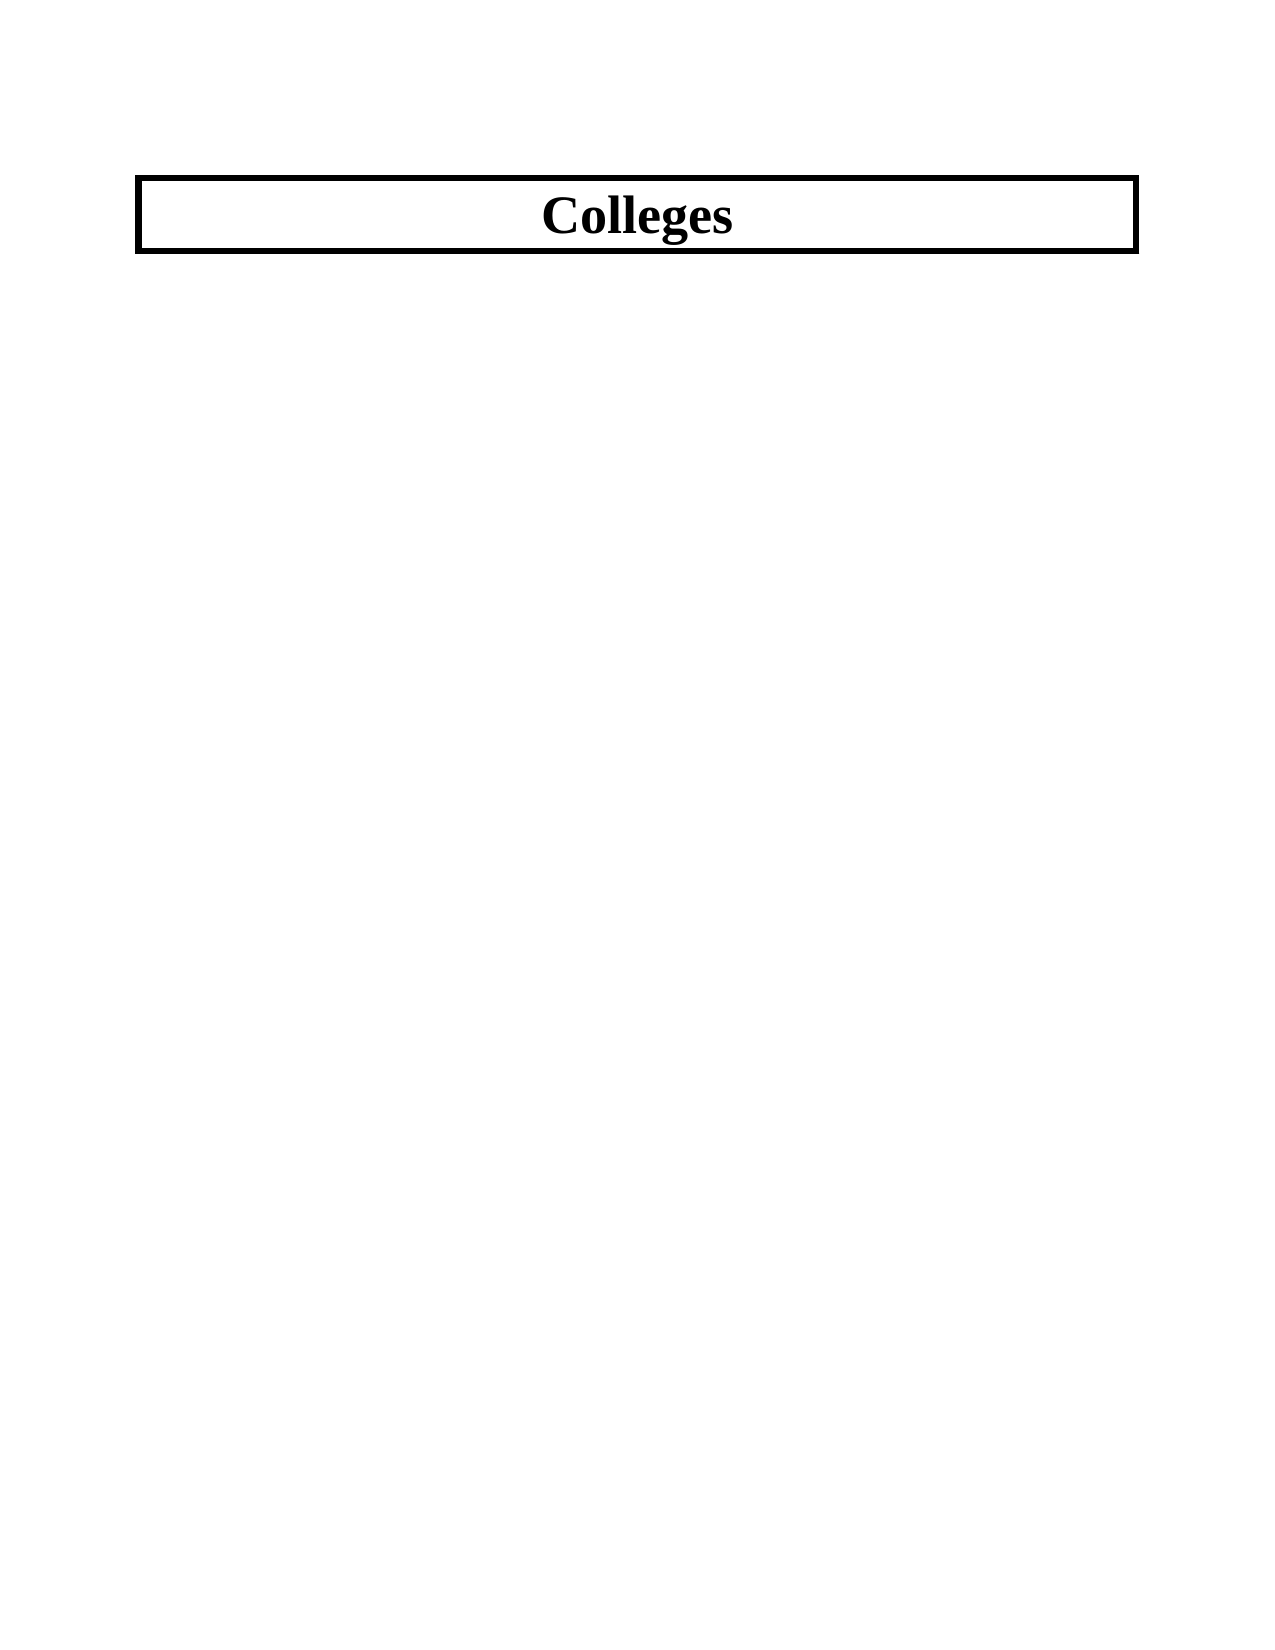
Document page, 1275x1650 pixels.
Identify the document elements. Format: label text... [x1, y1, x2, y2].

subtitle Colleges [142, 181, 1133, 248]
